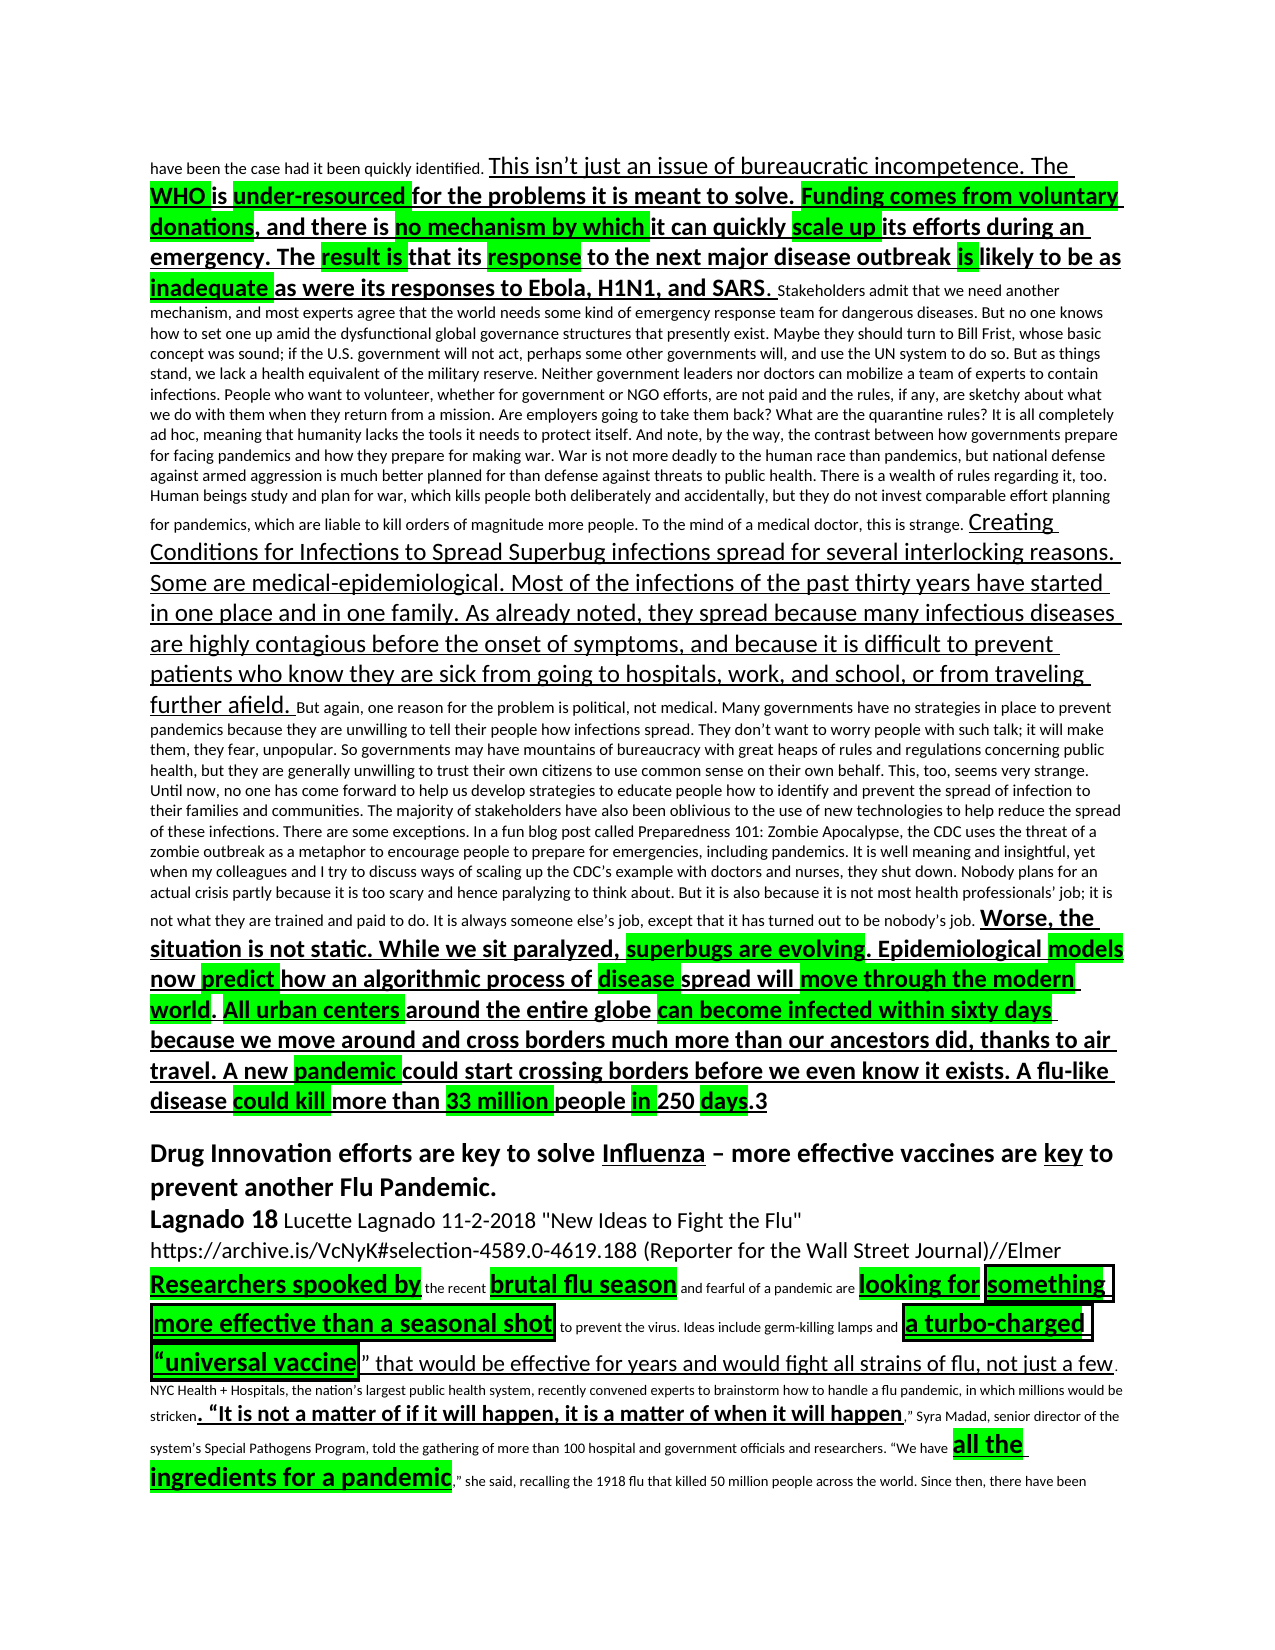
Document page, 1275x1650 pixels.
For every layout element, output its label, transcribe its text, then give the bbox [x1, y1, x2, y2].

subtitle Drug Innovation efforts are key to solve Influenza – more effective vaccines are key to prevent another Flu Pandemic. [150, 1137, 1125, 1203]
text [150, 150, 1125, 1116]
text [150, 1264, 1125, 1493]
text Lagnado 18 Lucette Lagnado 11-2-2018 "New Ideas to Fight the Flu" https://archive.is/VcNyK#selection-4589.0-4619.188 (Reporter for the Wall Street Journal)//Elmer [150, 1203, 1125, 1264]
